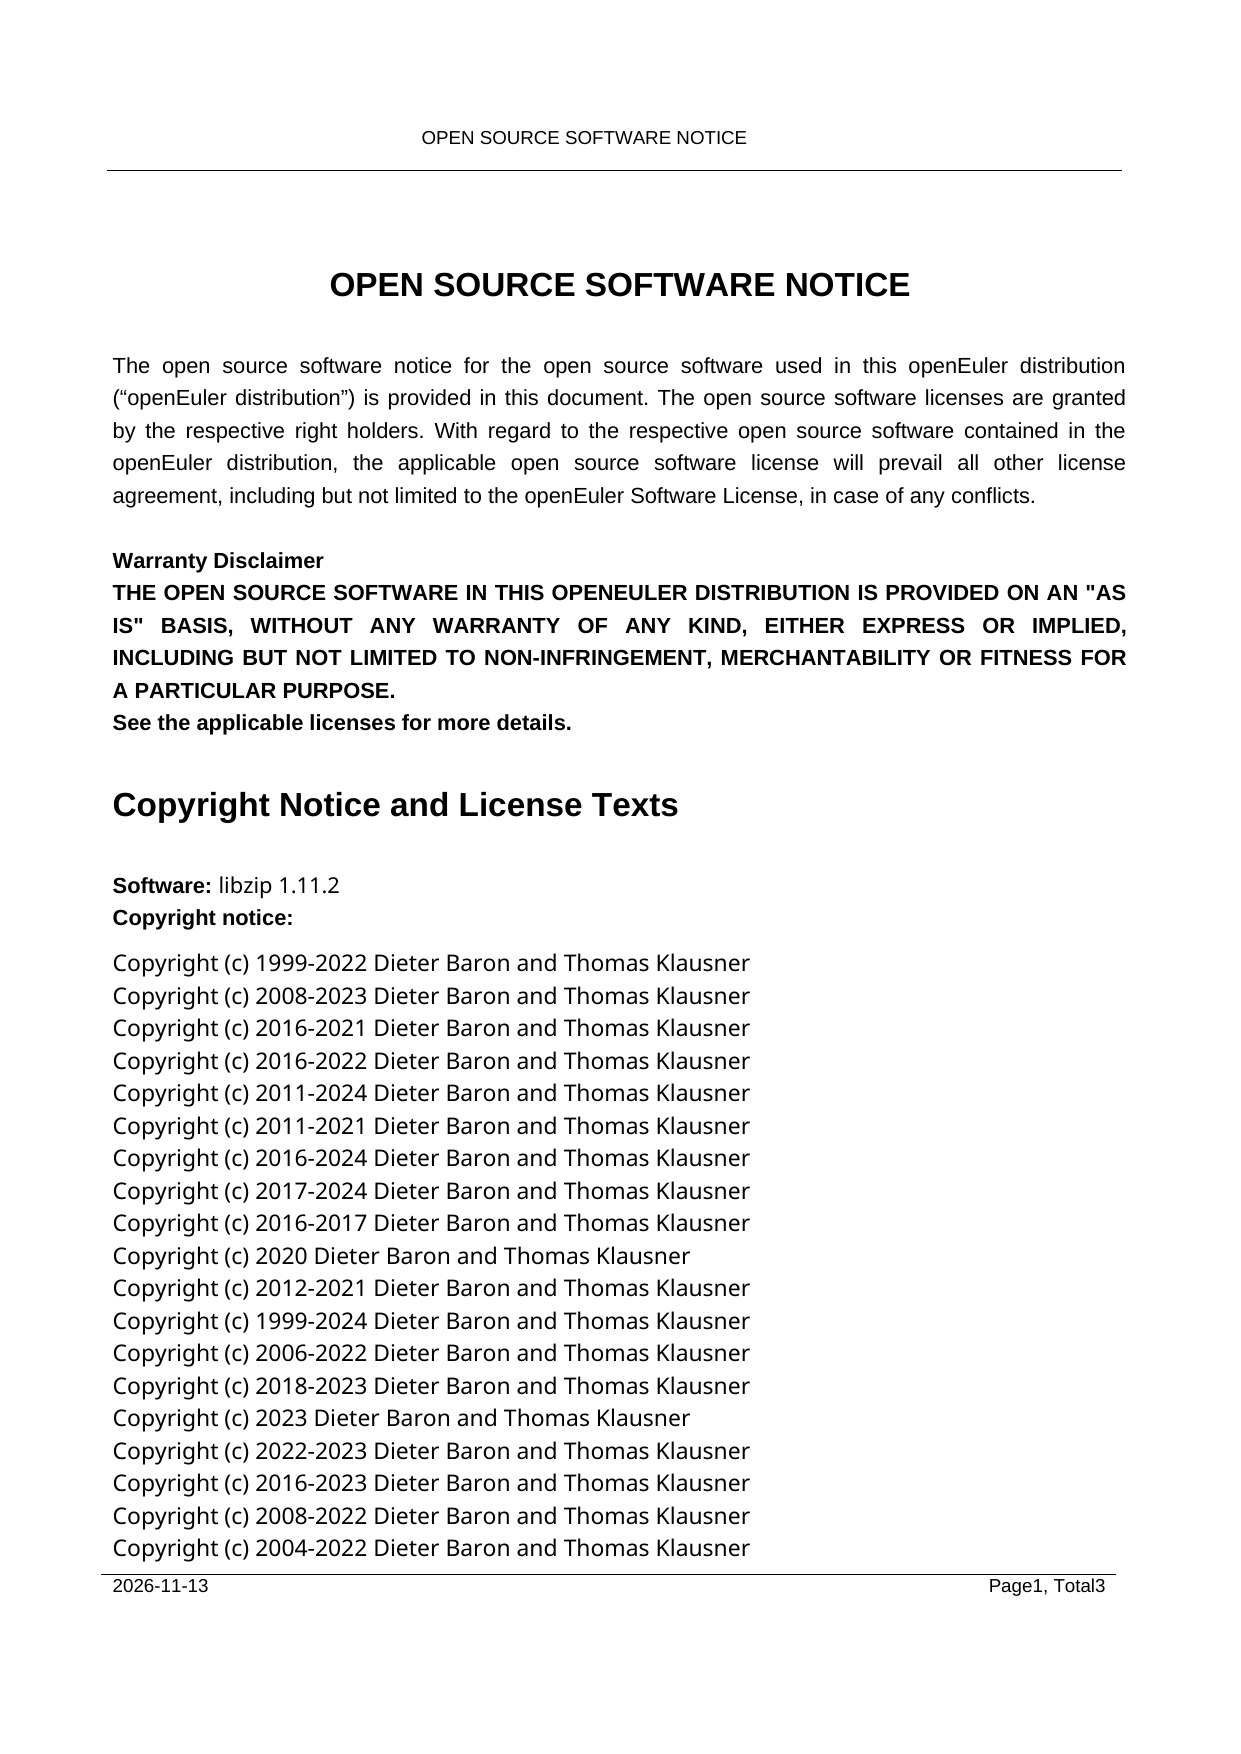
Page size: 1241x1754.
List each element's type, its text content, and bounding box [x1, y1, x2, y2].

text OPEN SOURCE SOFTWARE NOTICE [112, 251, 1128, 316]
text The open source software notice for the open source software used in this openEuler distribution (“openEuler distribution”) is provided in this document. The open source software licenses are granted by the respective right holders. With regard to the respective open source software contained in the openEuler distribution, the applicable open source software license will prevail all other license agreement, including but not limited to the openEuler Software License, in case of any conflicts. [112, 349, 1128, 511]
text Warranty Disclaimer [112, 544, 1128, 576]
text Copyright notice: [112, 901, 1128, 934]
text THE OPEN SOURCE SOFTWARE IN THIS OPENEULER DISTRIBUTION IS PROVIDED ON AN "AS IS" BASIS, WITHOUT ANY WARRANTY OF ANY KIND, EITHER EXPRESS OR IMPLIED, INCLUDING BUT NOT LIMITED TO NON-INFRINGEMENT, MERCHANTABILITY OR FITNESS FOR A PARTICULAR PURPOSE. See the applicable licenses for more details. [112, 576, 1128, 739]
text Copyright Notice and License Texts [112, 771, 1128, 836]
title Software: libzip 1.11.2 [112, 869, 1128, 901]
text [112, 947, 1128, 1564]
